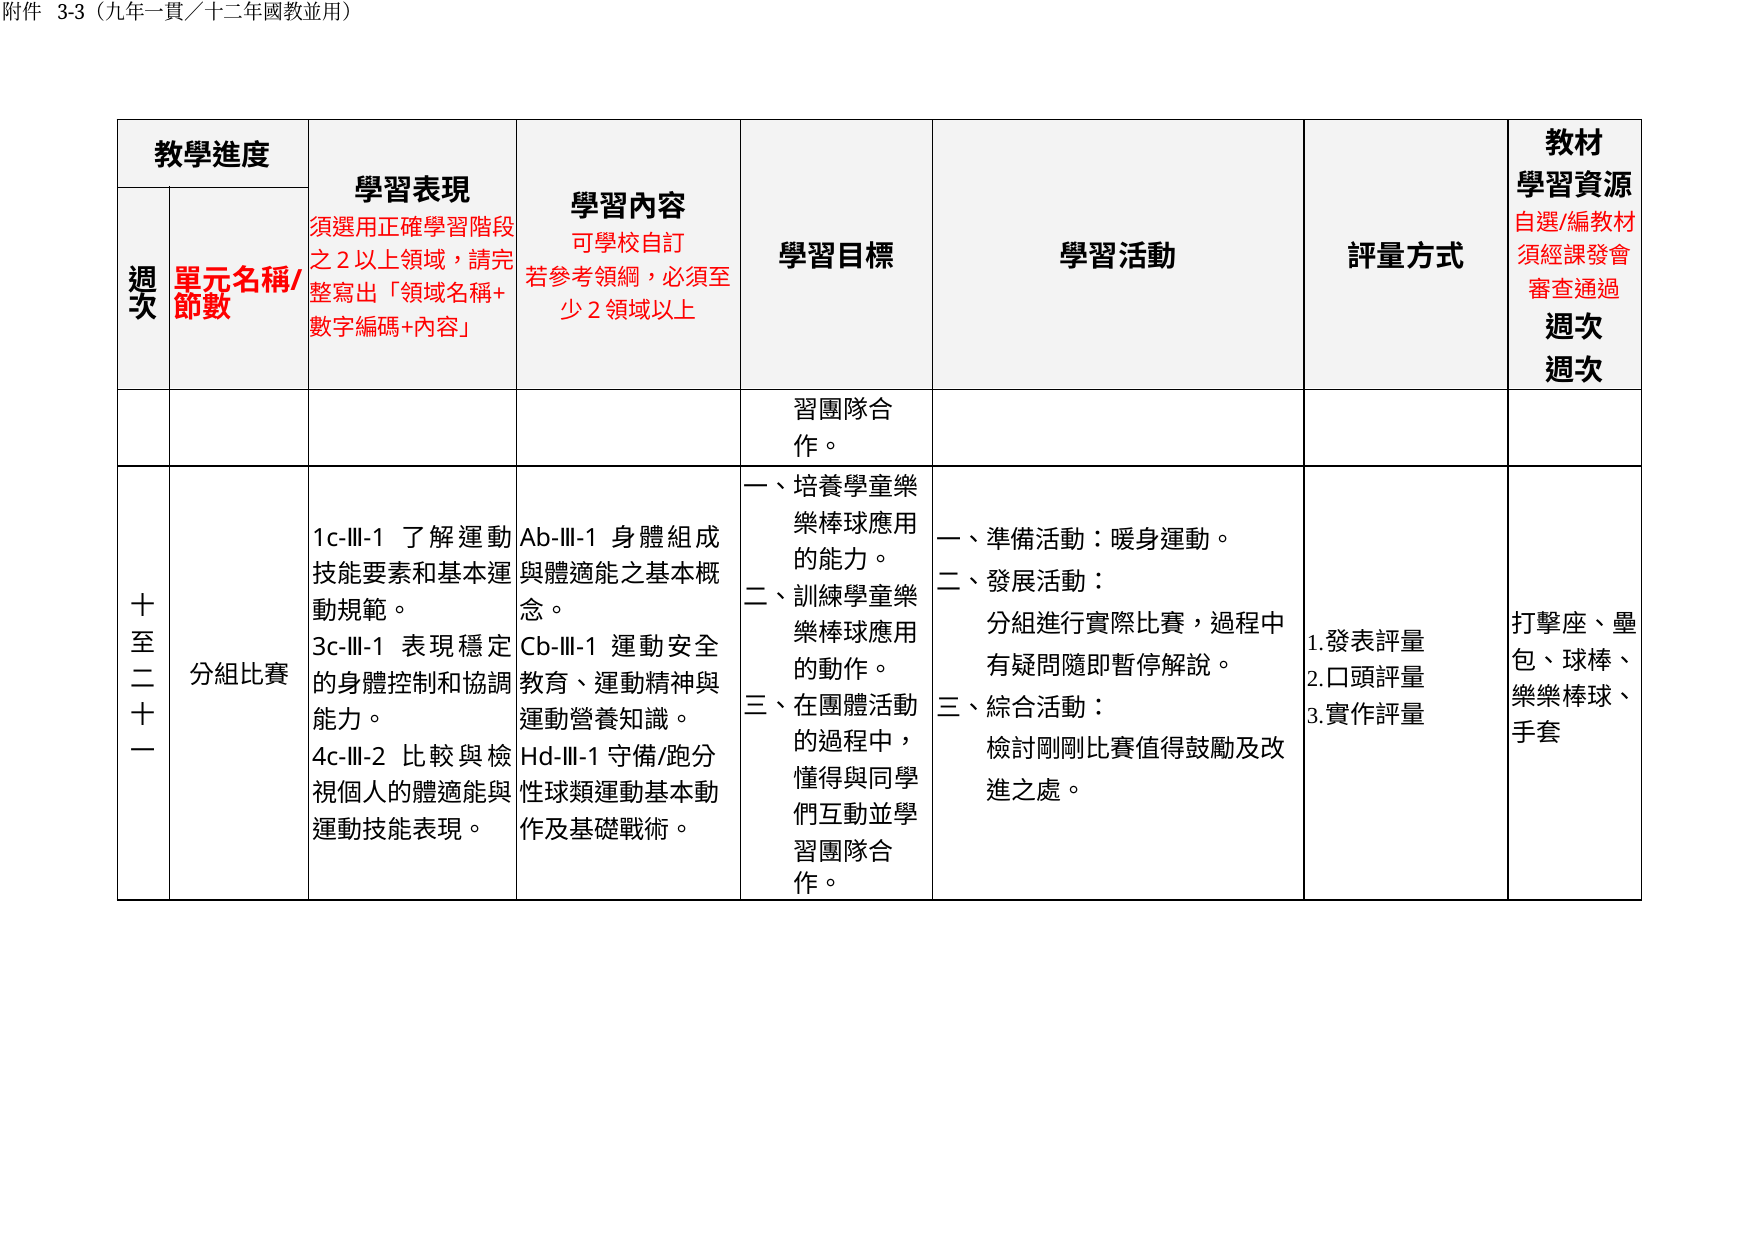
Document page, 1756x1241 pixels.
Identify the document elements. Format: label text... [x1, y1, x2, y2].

table_cell 一、準備活動：暖身運動。二、發展活動： 分組進行實際比賽，過程中有疑問隨即暫停解說。 三、綜合活動： 檢討剛剛比賽值得鼓勵及改進之處。 [933, 467, 1303, 899]
table_header 教學進度 [118, 120, 308, 186]
table_cell [170, 390, 308, 465]
table_cell [933, 390, 1303, 465]
table_cell Ab-Ⅲ-1 身體組成與體適能之基本概念。 Cb-Ⅲ-1 運動安全教育、運動精神與運動營養知識。 Hd-Ⅲ-1 守備/跑分性球類運動基本動作及基礎戰術。 [517, 467, 740, 899]
table_header 教材 學習資源 自選/編教材須經課發會審查通過 週次 週次 [1509, 120, 1641, 388]
table_cell 一、培養學童樂樂棒球應用的能力。 二、訓練學童樂樂棒球應用的動作。 三、在團體活動的過程中， 懂得與同學們互動並學習團隊合 作。 [741, 467, 932, 899]
table_header 學習目標 [741, 120, 932, 388]
table_header 學習活動 [933, 120, 1303, 388]
table_cell [1509, 390, 1641, 465]
table_cell 分組比賽 [170, 467, 308, 899]
table_cell [517, 390, 740, 465]
table_cell 習團隊合作。 [741, 390, 932, 465]
table_cell 打擊座、壘包、球棒、樂樂棒球、手套 [1509, 467, 1641, 899]
table_cell 週次 [118, 188, 169, 388]
table_cell 發表評量 口頭評量 實作評量 [1305, 467, 1507, 899]
table_header 評量方式 [1305, 120, 1507, 388]
table_header 學習內容 可學校自訂 若參考領綱，必須至少2領域以上 [517, 120, 740, 388]
table_cell 單元名稱/節數 [170, 188, 308, 388]
table_cell [309, 390, 516, 465]
table_cell [1305, 390, 1507, 465]
table_cell [118, 390, 169, 465]
table_header 學習表現 須選用正確學習階段之2以上領域，請完整寫出「領域名稱+數字編碼+內容」 [309, 120, 516, 388]
table_cell 十至二十一 [118, 467, 169, 899]
table_cell 1c-Ⅲ-1 了解運動技能要素和基本運動規範。 3c-Ⅲ-1 表現穩定的身體控制和協調能力。 4c-Ⅲ-2 比較與檢視個人的體適能與運動技能表現。 [309, 467, 516, 899]
